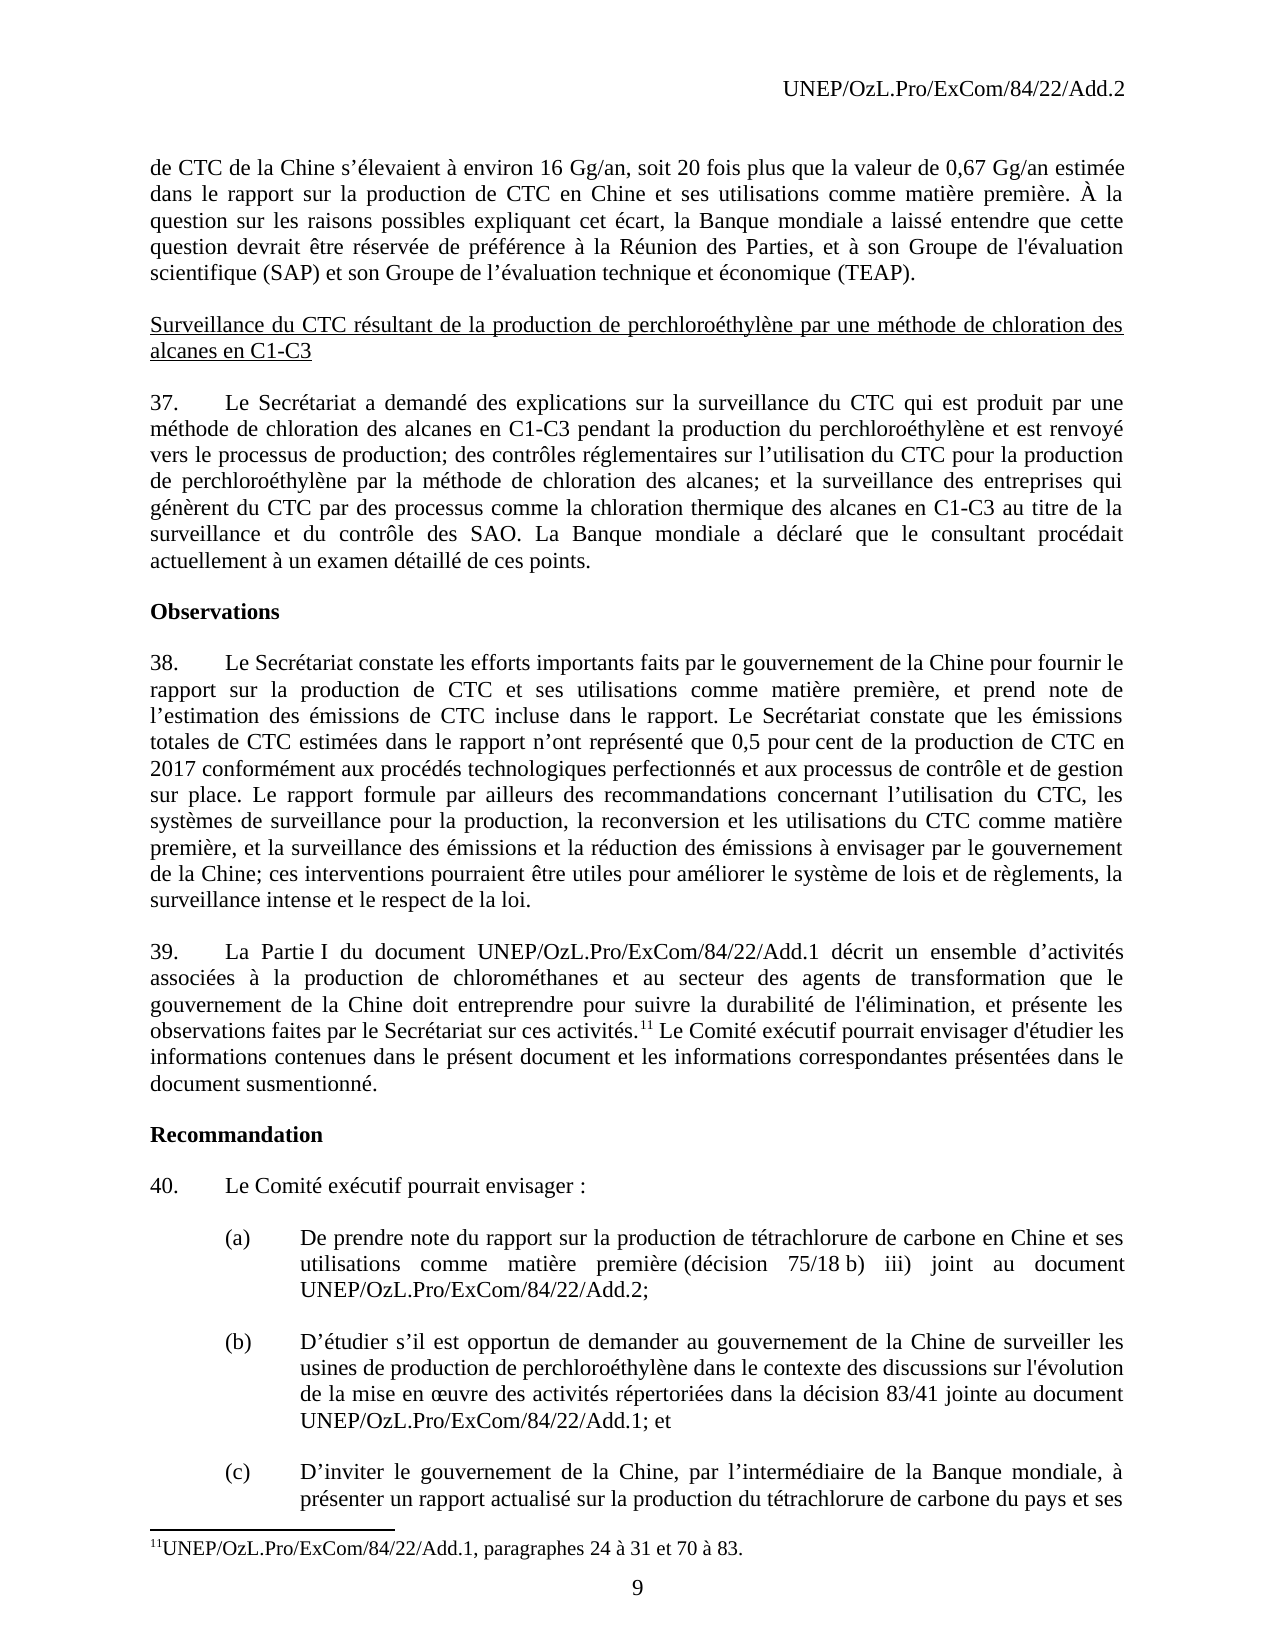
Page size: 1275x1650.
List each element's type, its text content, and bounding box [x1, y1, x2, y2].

subtitle La Partie I du document UNEP/OzL.Pro/ExCom/84/22/Add.1 décrit un ensemble d’activités associées à la production de chlorométhanes et au secteur des agents de transformation que le gouvernement de la Chine doit entreprendre pour suivre la durabilité de l'élimination, et présente les observations faites par le Secrétariat sur ces activités. Le Comité exécutif pourrait envisager d'étudier les informations contenues dans le présent document et les informations correspondantes présentées dans le document susmentionné. [150, 938, 1125, 1096]
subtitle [150, 154, 1125, 286]
subtitle Le Secrétariat a demandé des explications sur la surveillance du CTC qui est produit par une méthode de chloration des alcanes en C1-C3 pendant la production du perchloroéthylène et est renvoyé vers le processus de production; des contrôles réglementaires sur l’utilisation du CTC pour la production de perchloroéthylène par la méthode de chloration des alcanes; et la surveillance des entreprises qui génèrent du CTC par des processus comme la chloration thermique des alcanes en C1-C3 au titre de la surveillance et du contrôle des SAO. La Banque mondiale a déclaré que le consultant procédait actuellement à un examen détaillé de ces points. [150, 388, 1125, 573]
subtitle Observations [150, 598, 1125, 624]
subtitle Le Secrétariat constate les efforts importants faits par le gouvernement de la Chine pour fournir le rapport sur la production de CTC et ses utilisations comme matière première, et prend note de l’estimation des émissions de CTC incluse dans le rapport. Le Secrétariat constate que les émissions totales de CTC estimées dans le rapport n’ont représenté que 0,5 pour cent de la production de CTC en 2017 conformément aux procédés technologiques perfectionnés et aux processus de contrôle et de gestion sur place. Le rapport formule par ailleurs des recommandations concernant l’utilisation du CTC, les systèmes de surveillance pour la production, la reconversion et les utilisations du CTC comme matière première, et la surveillance des émissions et la réduction des émissions à envisager par le gouvernement de la Chine; ces interventions pourraient être utiles pour améliorer le système de lois et de règlements, la surveillance intense et le respect de la loi. [150, 649, 1125, 913]
subtitle De prendre note du rapport sur la production de tétrachlorure de carbone en Chine et ses utilisations comme matière première (décision 75/18 b) iii) joint au document UNEP/OzL.Pro/ExCom/84/22/Add.2; [225, 1224, 1125, 1303]
subtitle Le Comité exécutif pourrait envisager : [150, 1172, 1125, 1199]
subtitle Recommandation [150, 1121, 1125, 1147]
subtitle D’étudier s’il est opportun de demander au gouvernement de la Chine de surveiller les usines de production de perchloroéthylène dans le contexte des discussions sur l'évolution de la mise en œuvre des activités répertoriées dans la décision 83/41 jointe au document UNEP/OzL.Pro/ExCom/84/22/Add.1; et [225, 1328, 1125, 1433]
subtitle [225, 1458, 1125, 1511]
subtitle Surveillance du CTC résultant de la production de perchloroéthylène par une méthode de chloration des alcanes en C1-C3 [150, 311, 1125, 363]
